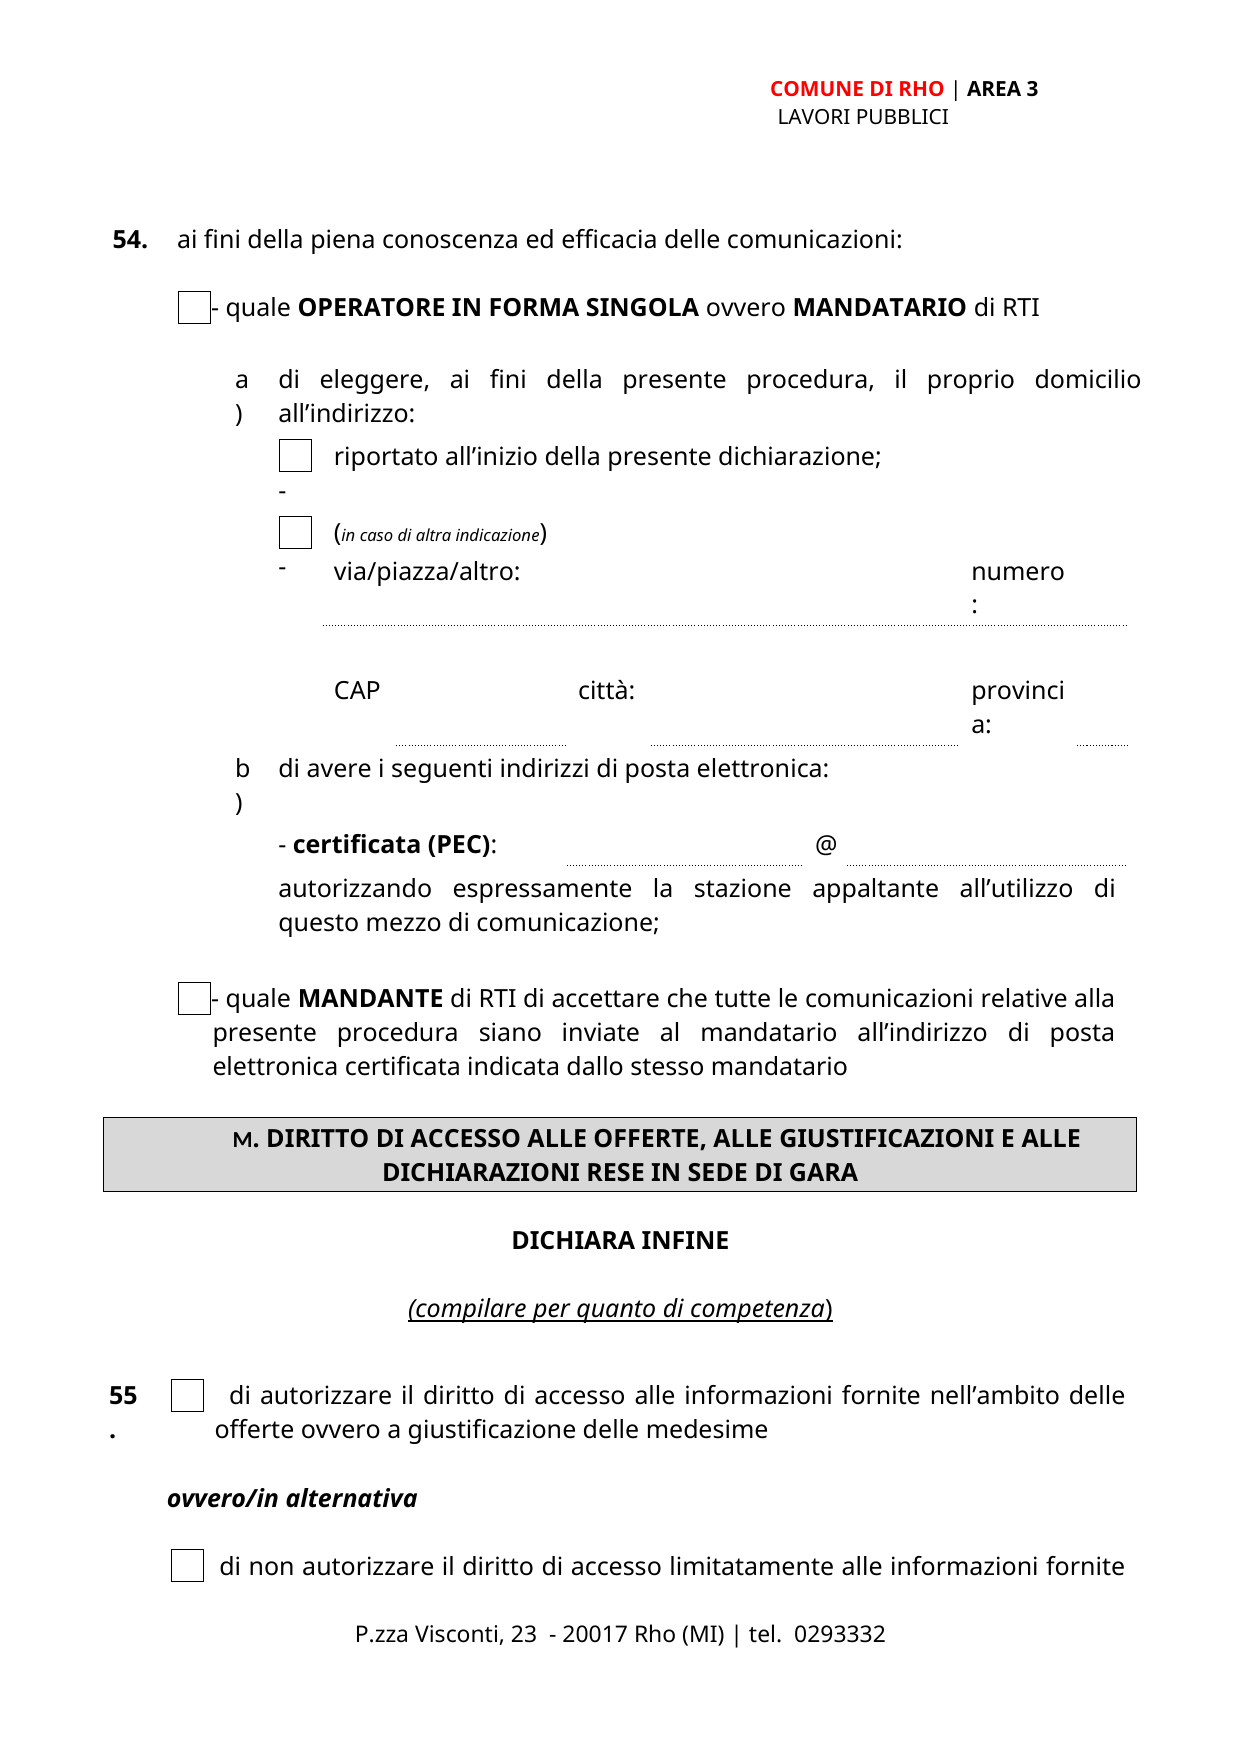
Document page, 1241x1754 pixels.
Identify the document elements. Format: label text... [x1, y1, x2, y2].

table_cell ai fini della piena conoscenza ed efficacia delle comunicazioni: - quale OPERATORE in forma singola ovvero MANDATARIO di RTI - quale MANDANTE di RTI di accettare che tutte le comunicazioni relative alla presente procedura siano inviate al mandatario all’indirizzo di posta elettronica certificata indicata dallo stesso mandatario [171, 222, 1128, 1117]
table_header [155, 1378, 1138, 1582]
text M. DIRITTO DI ACCESSO ALLE OFFERTE, ALLE GIUSTIFICAZIONI E ALLE DICHIARAZIONI RESE IN SEDE DI GARA [104, 1118, 1136, 1191]
table_cell 54. [101, 222, 171, 1117]
text (compilare per quanto di competenza) [112, 1291, 1128, 1325]
table_header 55. [98, 1378, 155, 1582]
text DICHIARA INFINE [112, 1223, 1128, 1257]
